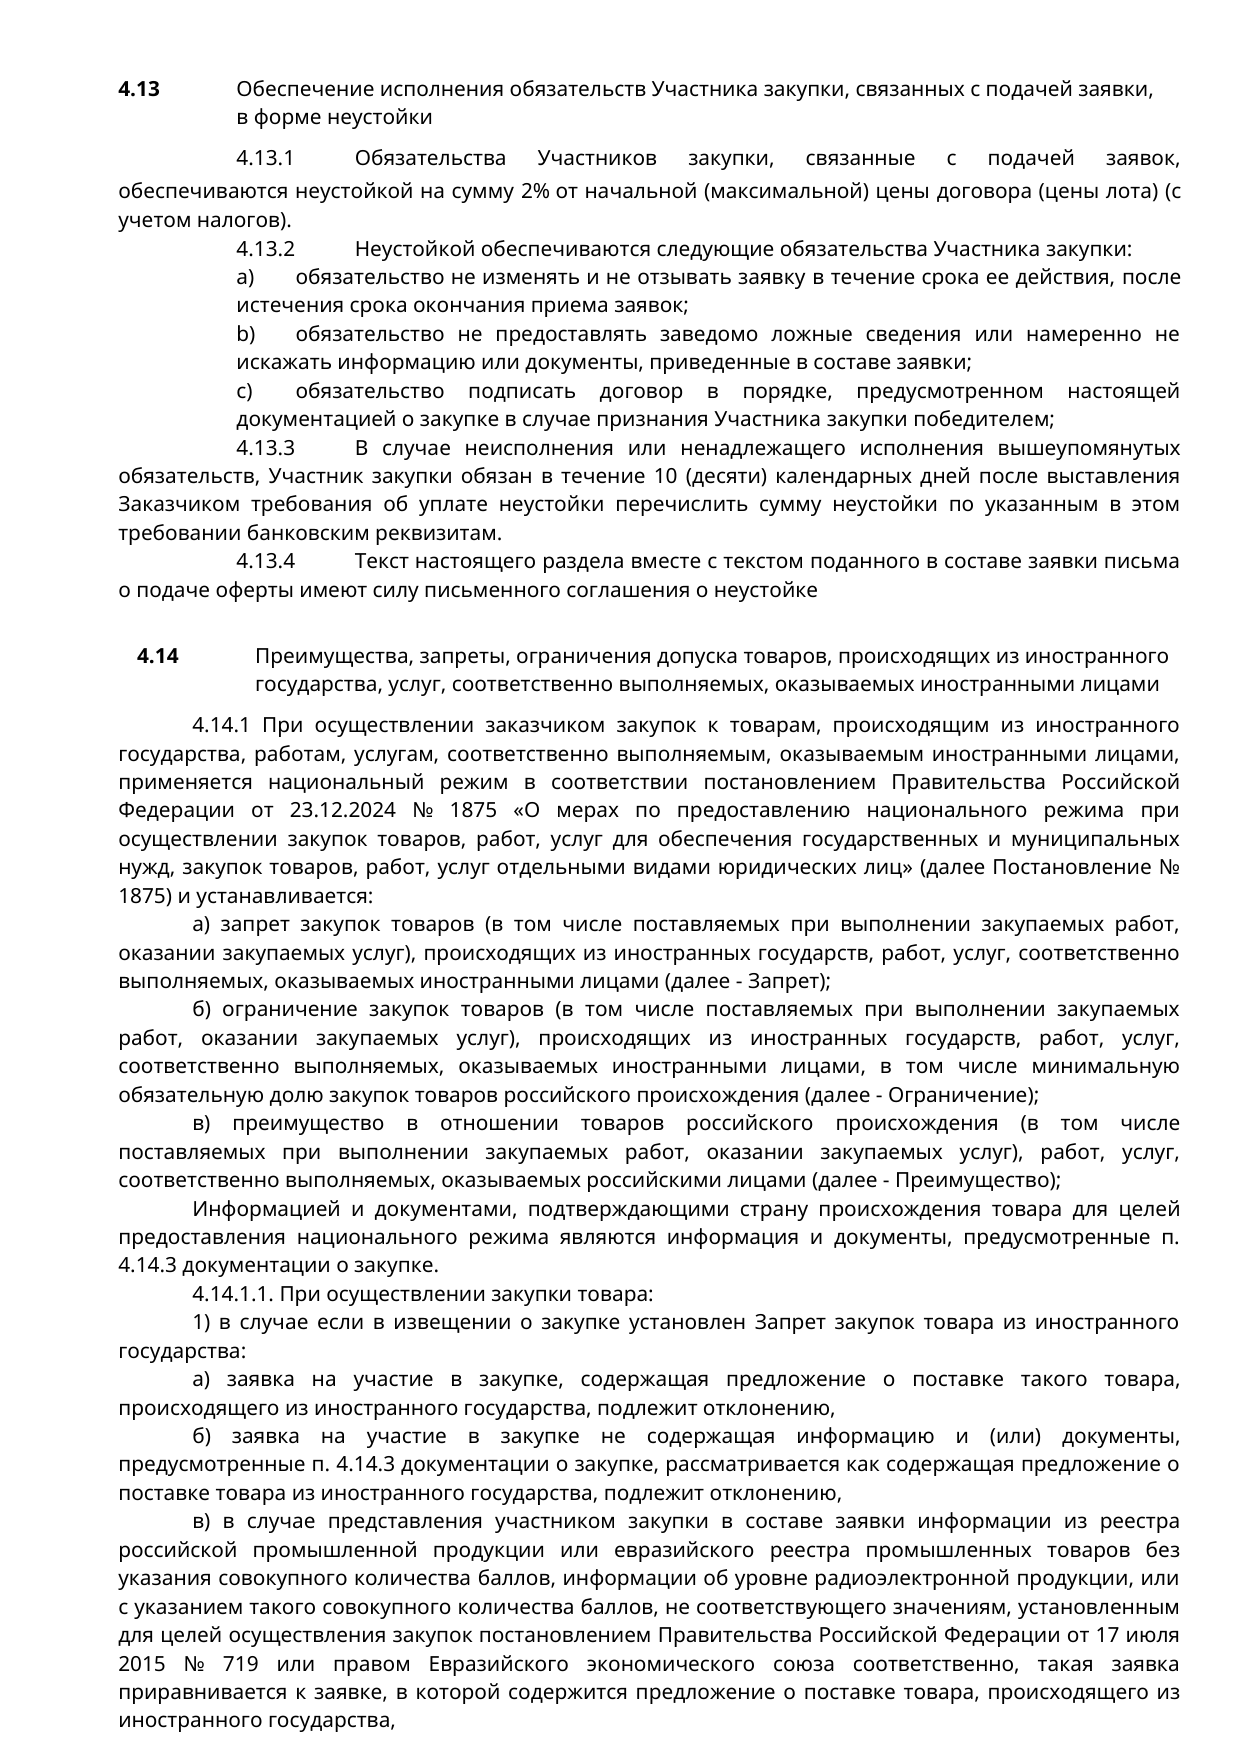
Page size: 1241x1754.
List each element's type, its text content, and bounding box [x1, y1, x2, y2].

text б) ограничение закупок товаров (в том числе поставляемых при выполнении закупаемых работ, оказании закупаемых услуг), происходящих из иностранных государств, работ, услуг, соответственно выполняемых, оказываемых иностранными лицами, в том числе минимальную обязательную долю закупок товаров российского происхождения (далее - Ограничение); [118, 994, 1181, 1108]
text в) преимущество в отношении товаров российского происхождения (в том числе поставляемых при выполнении закупаемых работ, оказании закупаемых услуг), работ, услуг, соответственно выполняемых, оказываемых российскими лицами (далее - Преимущество); [118, 1108, 1181, 1194]
list обязательство не предоставлять заведомо ложные сведения или намеренно не искажать информацию или документы, приведенные в составе заявки; [236, 319, 1181, 376]
list Неустойкой обеспечиваются следующие обязательства Участника закупки: [118, 234, 1181, 262]
list В случае неисполнения или ненадлежащего исполнения вышеупомянутых обязательств, Участник закупки обязан в течение 10 (десяти) календарных дней после выставления Заказчиком требования об уплате неустойки перечислить сумму неустойки по указанным в этом требовании банковским реквизитам. [118, 433, 1181, 546]
subtitle Преимущества, запреты, ограничения допуска товаров, происходящих из иностранного государства, услуг, соответственно выполняемых, оказываемых иностранными лицами [137, 641, 1181, 698]
text 4.14.1.1. При осуществлении закупки товара: [118, 1279, 1181, 1307]
text 4.14.1 При осуществлении заказчиком закупок к товарам, происходящим из иностранного государства, работам, услугам, соответственно выполняемым, оказываемым иностранными лицами, применяется национальный режим в соответствии постановлением Правительства Российской Федерации от 23.12.2024 № 1875 «О мерах по предоставлению национального режима при осуществлении закупок товаров, работ, услуг для обеспечения государственных и муниципальных нужд, закупок товаров, работ, услуг отдельными видами юридических лиц» (далее Постановление № 1875) и устанавливается: [118, 710, 1181, 909]
subtitle Обеспечение исполнения обязательств Участника закупки, связанных с подачей заявки, в форме неустойки [118, 74, 1181, 131]
list Обязательства Участников закупки, связанные с подачей заявок, обеспечиваются неустойкой на сумму 2% от начальной (максимальной) цены договора (цены лота) (с учетом налогов). [118, 143, 1181, 234]
text б) заявка на участие в закупке не содержащая информацию и (или) документы, предусмотренные п. 4.14.3 документации о закупке, рассматривается как содержащая предложение о поставке товара из иностранного государства, подлежит отклонению, [118, 1421, 1181, 1506]
text Информацией и документами, подтверждающими страну происхождения товара для целей предоставления национального режима являются информация и документы, предусмотренные п. 4.14.3 документации о закупке. [118, 1194, 1181, 1279]
list обязательство не изменять и не отзывать заявку в течение срока ее действия, после истечения срока окончания приема заявок; [236, 262, 1181, 319]
list Текст настоящего раздела вместе с текстом поданного в составе заявки письма о подаче оферты имеют силу письменного соглашения о неустойке [118, 546, 1181, 603]
text а) запрет закупок товаров (в том числе поставляемых при выполнении закупаемых работ, оказании закупаемых услуг), происходящих из иностранных государств, работ, услуг, соответственно выполняемых, оказываемых иностранными лицами (далее - Запрет); [118, 909, 1181, 994]
text 1) в случае если в извещении о закупке установлен Запрет закупок товара из иностранного государства: [118, 1307, 1181, 1364]
list обязательство подписать договор в порядке, предусмотренном настоящей документацией о закупке в случае признания Участника закупки победителем; [236, 376, 1181, 433]
text а) заявка на участие в закупке, содержащая предложение о поставке такого товара, происходящего из иностранного государства, подлежит отклонению, [118, 1364, 1181, 1421]
text в) в случае представления участником закупки в составе заявки информации из реестра российской промышленной продукции или евразийского реестра промышленных товаров без указания совокупного количества баллов, информации об уровне радиоэлектронной продукции, или с указанием такого совокупного количества баллов, не соответствующего значениям, установленным для целей осуществления закупок постановлением Правительства Российской Федерации от 17 июля 2015 № 719 или правом Евразийского экономического союза соответственно, такая заявка приравнивается к заявке, в которой содержится предложение о поставке товара, происходящего из иностранного государства, [118, 1506, 1181, 1734]
